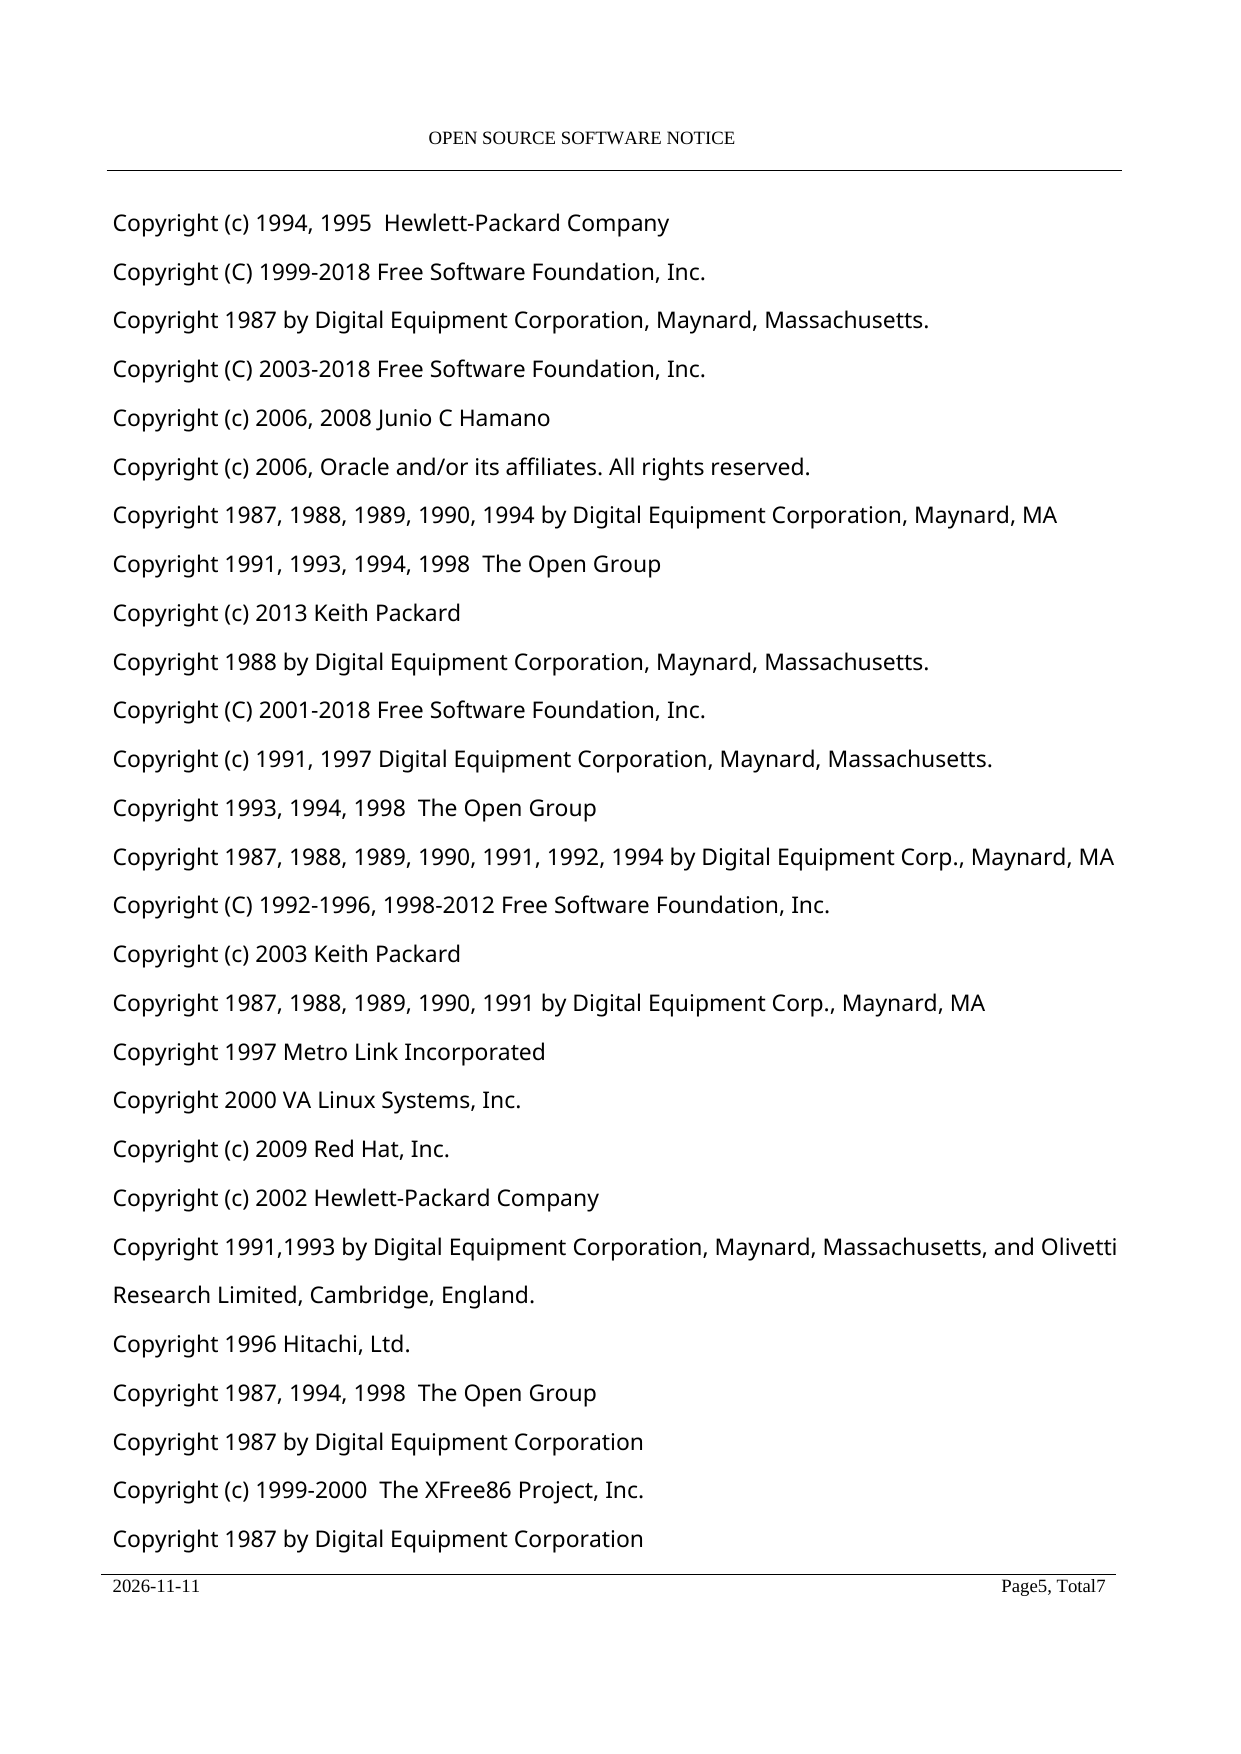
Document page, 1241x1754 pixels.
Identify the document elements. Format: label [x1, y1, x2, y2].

text [112, 206, 1128, 1555]
